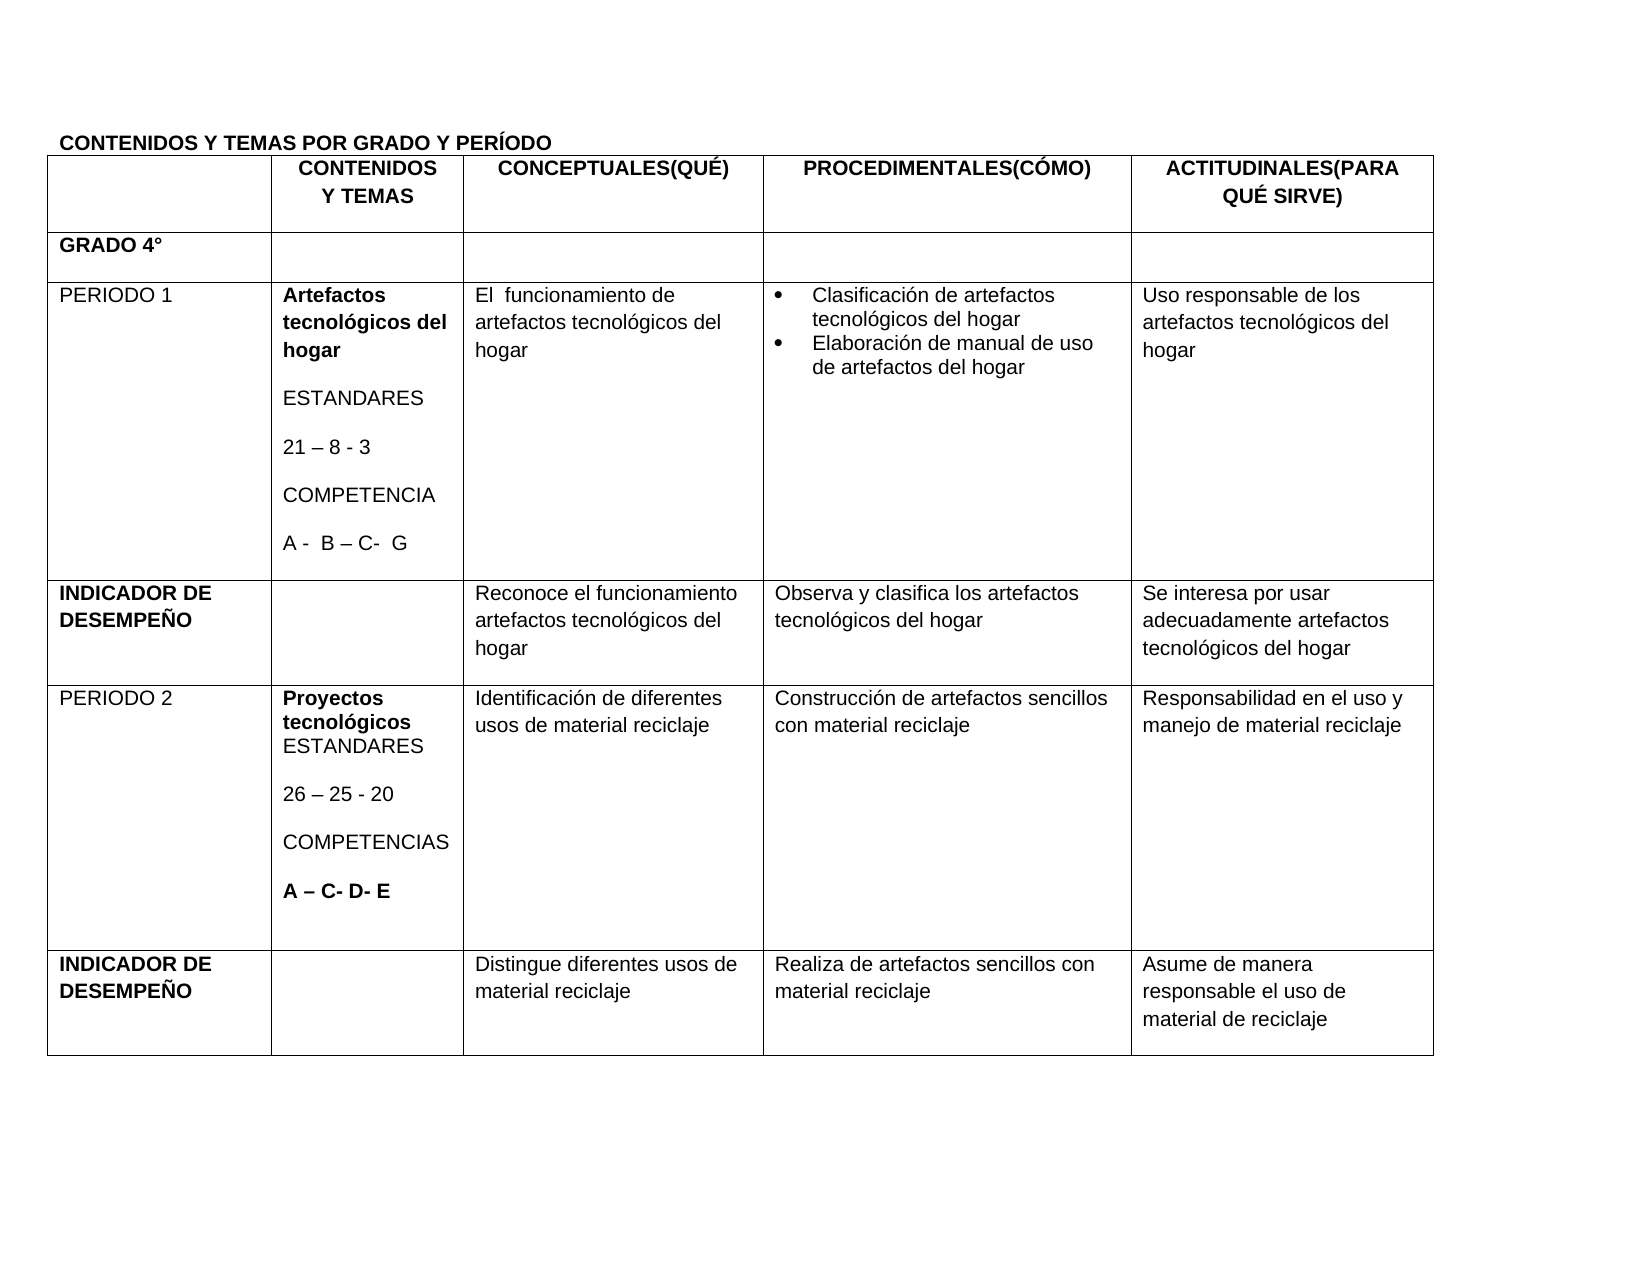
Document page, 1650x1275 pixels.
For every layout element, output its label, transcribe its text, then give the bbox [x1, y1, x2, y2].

table_header PROCEDIMENTALES(CÓMO) [764, 156, 1131, 232]
table_cell [272, 581, 463, 684]
table_header ACTITUDINALES(PARA QUÉ SIRVE) [1132, 156, 1433, 232]
table_header CONTENIDOS Y TEMAS [272, 156, 463, 232]
table_cell Artefactos tecnológicos del hogar ESTANDARES 21 – 8 - 3 COMPETENCIA A - B – C- G [272, 283, 463, 580]
table_cell Se interesa por usar adecuadamente artefactos tecnológicos del hogar [1132, 581, 1433, 684]
table_cell El funcionamiento de artefactos tecnológicos del hogar [464, 283, 763, 580]
table_cell [272, 951, 463, 1055]
table_cell [1132, 233, 1433, 282]
table_cell [464, 233, 763, 282]
table_cell Proyectos tecnológicos ESTANDARES 26 – 25 - 20 COMPETENCIAS A – C- D- E [272, 686, 463, 950]
table_cell PERIODO 1 [48, 283, 271, 580]
table_cell PERIODO 2 [48, 686, 271, 950]
table_cell Clasificación de artefactos tecnológicos del hogar Elaboración de manual de uso de artefactos del hogar [764, 283, 1131, 580]
table_cell Responsabilidad en el uso y manejo de material reciclaje [1132, 686, 1433, 950]
text CONTENIDOS Y TEMAS POR GRADO Y PERÍODO [59, 131, 1591, 155]
table_cell Distingue diferentes usos de material reciclaje [464, 951, 763, 1055]
table_cell INDICADOR DE DESEMPEÑO [48, 951, 271, 1055]
table_cell INDICADOR DE DESEMPEÑO [48, 581, 271, 684]
table_cell Realiza de artefactos sencillos con material reciclaje [764, 951, 1131, 1055]
table_cell Reconoce el funcionamiento artefactos tecnológicos del hogar [464, 581, 763, 684]
table_cell Construcción de artefactos sencillos con material reciclaje [764, 686, 1131, 950]
table_cell Identificación de diferentes usos de material reciclaje [464, 686, 763, 950]
table_cell [272, 233, 463, 282]
table_cell Uso responsable de los artefactos tecnológicos del hogar [1132, 283, 1433, 580]
table_header [48, 156, 271, 232]
table_cell Observa y clasifica los artefactos tecnológicos del hogar [764, 581, 1131, 684]
table_header CONCEPTUALES(QUÉ) [464, 156, 763, 232]
table_cell [764, 233, 1131, 282]
table_cell GRADO 4° [48, 233, 271, 282]
table_cell Asume de manera responsable el uso de material de reciclaje [1132, 951, 1433, 1055]
